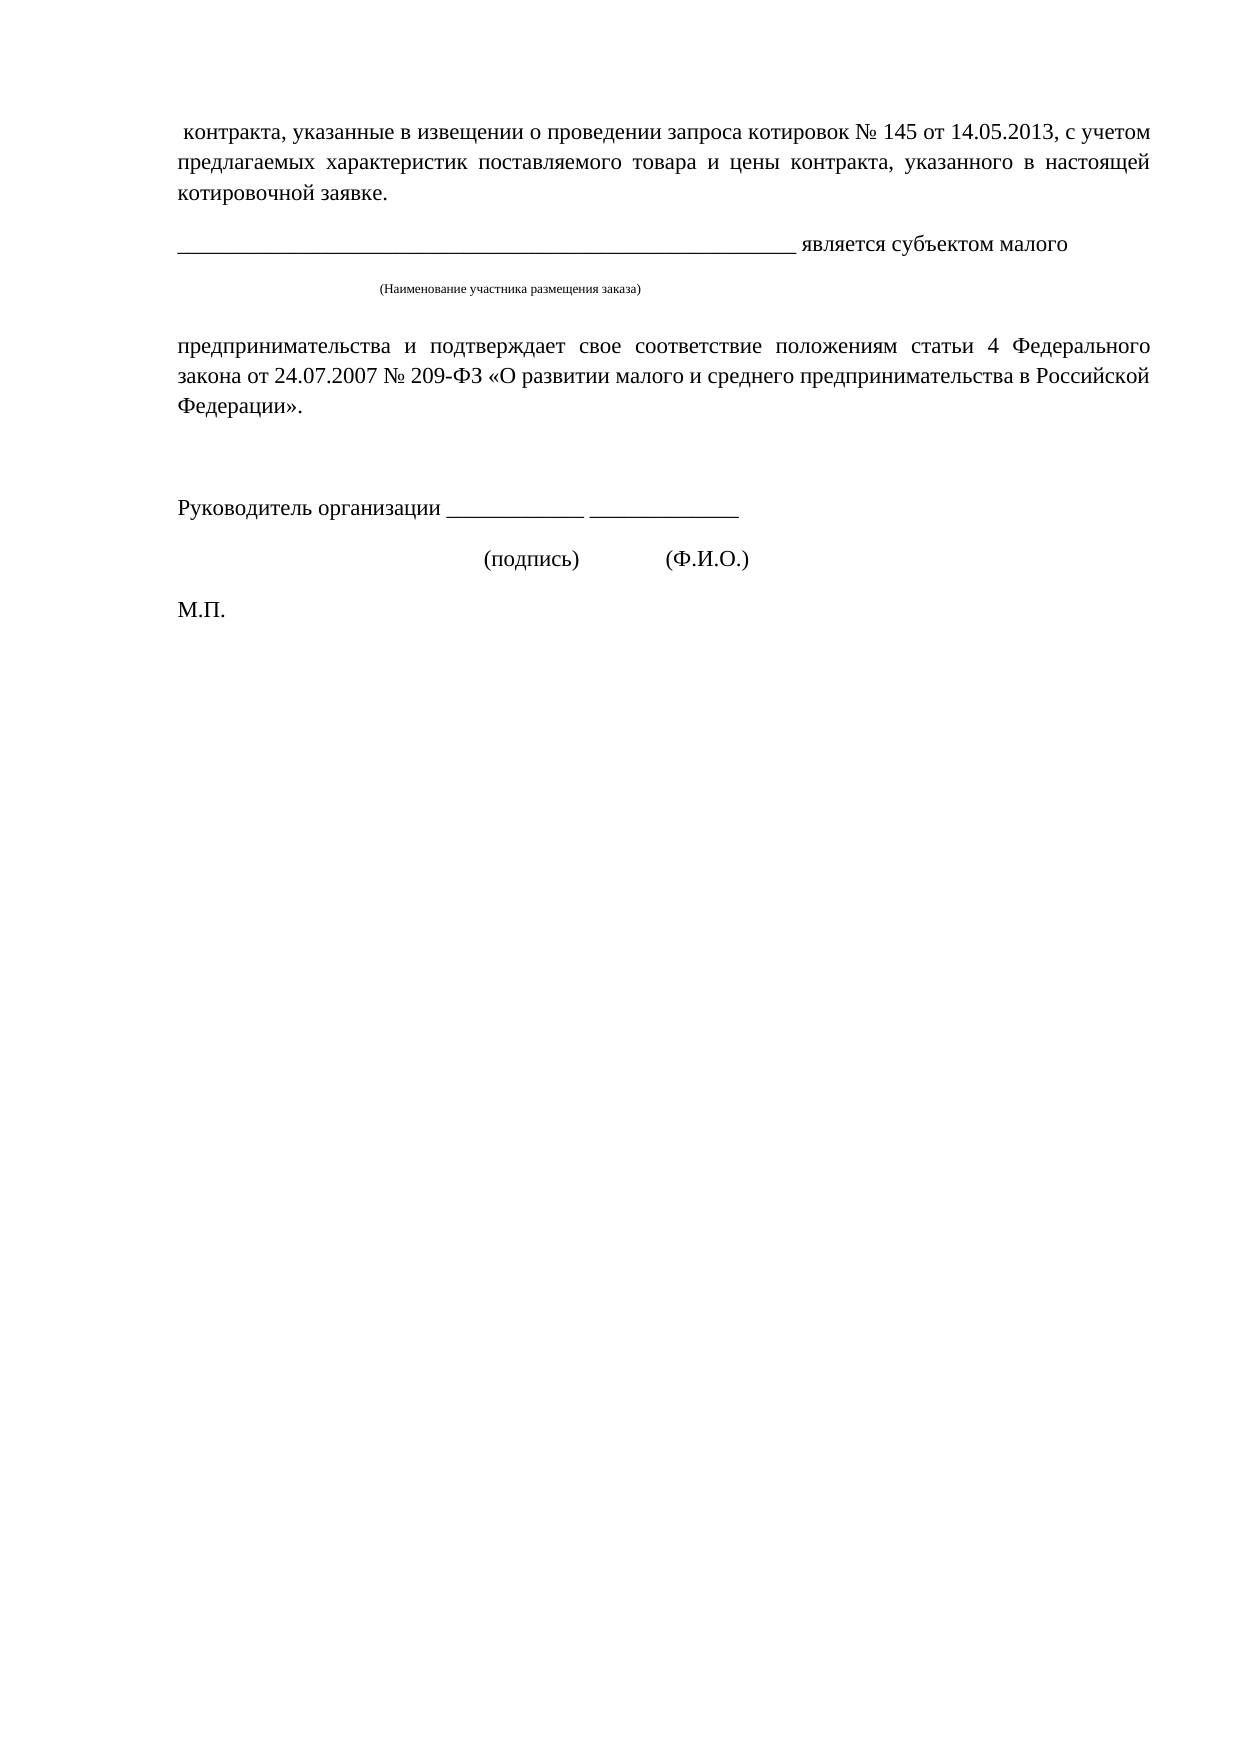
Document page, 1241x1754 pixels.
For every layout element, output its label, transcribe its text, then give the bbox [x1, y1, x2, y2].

text ______________________________________________________ является субъектом малого [177, 229, 1152, 256]
text контракта, указанные в извещении о проведении запроса котировок № 145 от 14.05.2013, с учетом предлагаемых характеристик поставляемого товара и цены контракта, указанного в настоящей котировочной заявке. [177, 118, 1152, 205]
text (подпись) (Ф.И.О.) [177, 545, 1152, 572]
text Руководитель организации ____________ _____________ [177, 494, 1152, 521]
text предпринимательства и подтверждает свое соответствие положениям статьи 4 Федерального закона от 24.07.2007 № 209-ФЗ «О развитии малого и среднего предпринимательства в Российской Федерации». [177, 332, 1152, 418]
text (Наименование участника размещения заказа) [177, 281, 1152, 307]
text М.П. [177, 596, 1152, 623]
